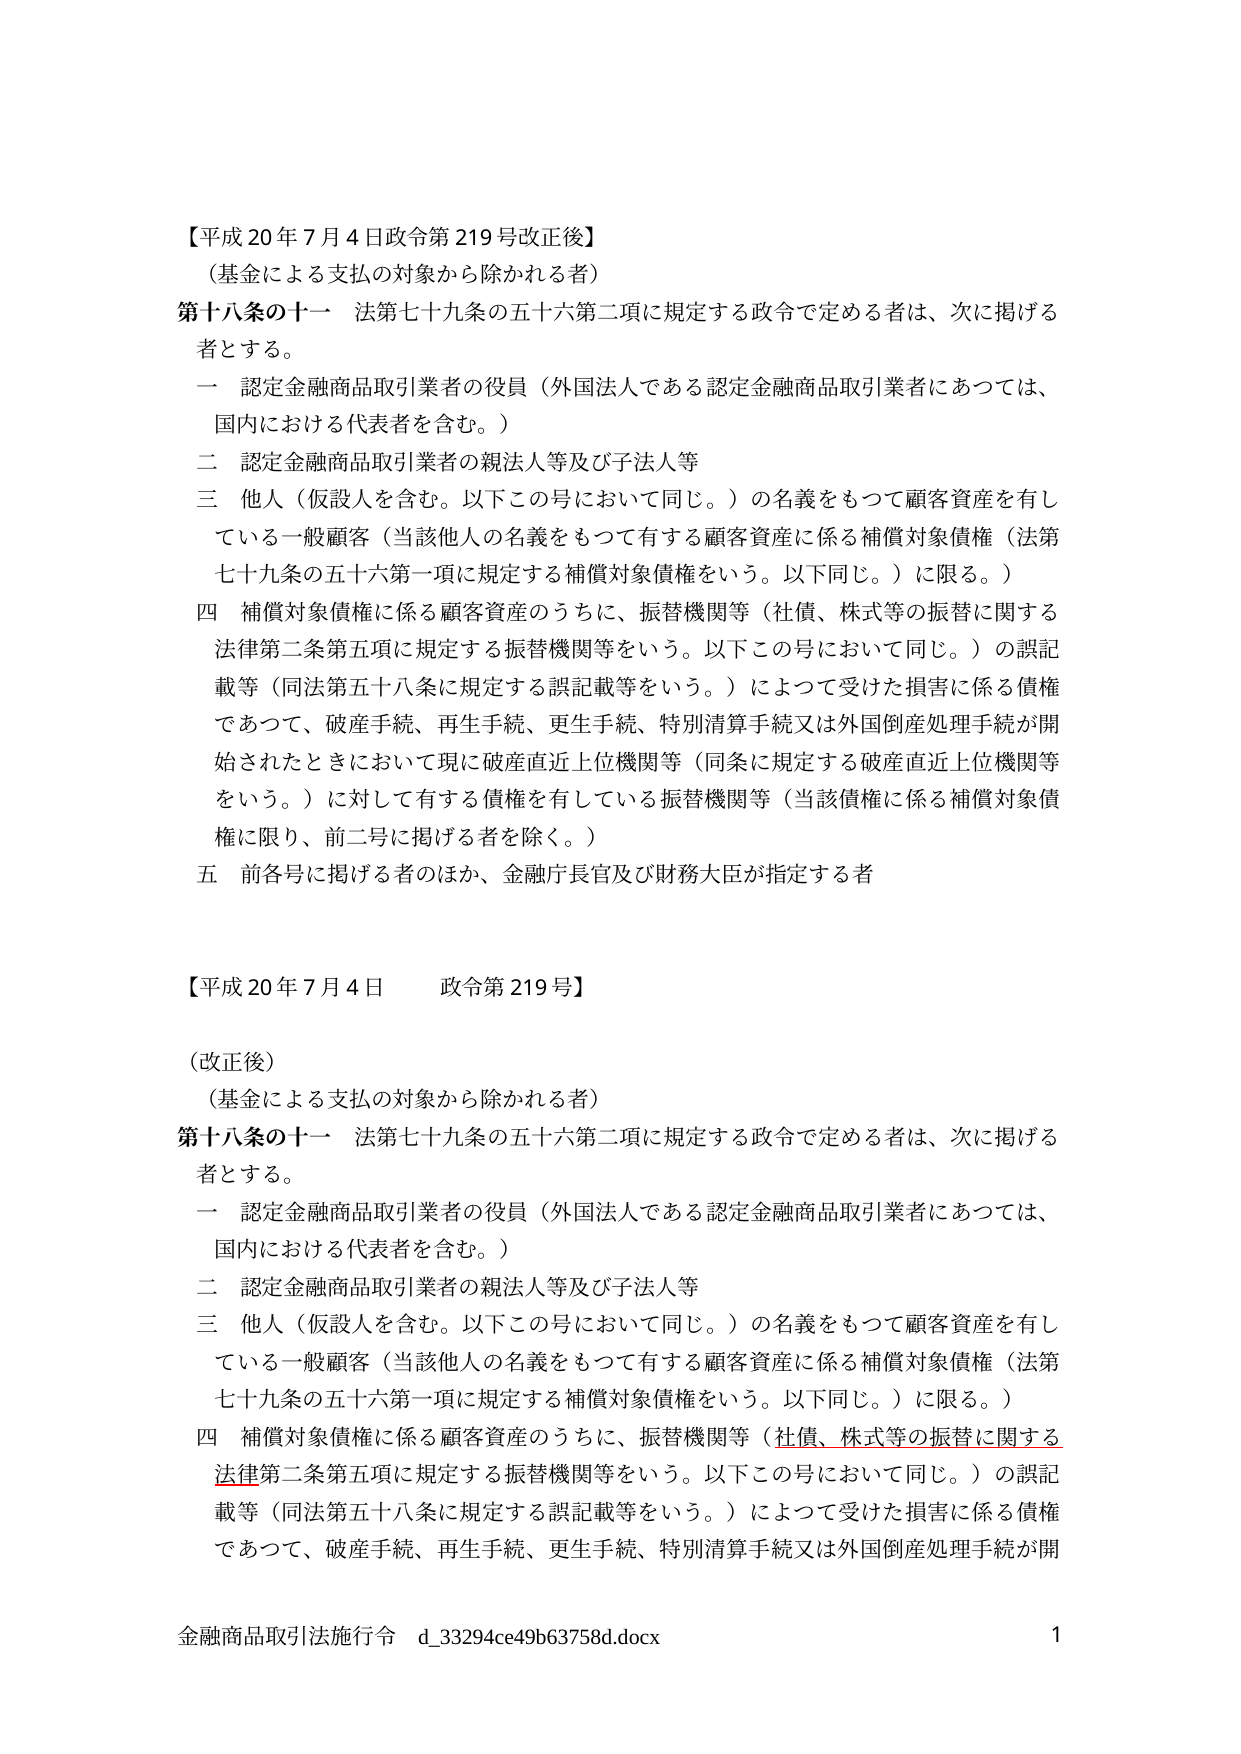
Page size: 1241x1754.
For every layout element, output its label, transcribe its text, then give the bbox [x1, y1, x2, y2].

text （改正後） [177, 1042, 1063, 1079]
text 五 前各号に掲げる者のほか、金融庁長官及び財務大臣が指定する者 [196, 854, 1063, 892]
text （基金による支払の対象から除かれる者） [196, 1079, 1063, 1117]
text 【平成20年7月4日 政令第219号】 [177, 967, 1063, 1004]
text 一 認定金融商品取引業者の役員（外国法人である認定金融商品取引業者にあつては、国内における代表者を含む。） [196, 367, 1063, 442]
text （基金による支払の対象から除かれる者） [196, 254, 1063, 292]
text 【平成20年7月4日政令第219号改正後】 [177, 217, 1063, 254]
text 二 認定金融商品取引業者の親法人等及び子法人等 [196, 442, 1063, 479]
text 第十八条の十一 法第七十九条の五十六第二項に規定する政令で定める者は、次に掲げる者とする。 [177, 292, 1063, 367]
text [196, 1417, 1063, 1567]
text 三 他人（仮設人を含む。以下この号において同じ。）の名義をもつて顧客資産を有している一般顧客（当該他人の名義をもつて有する顧客資産に係る補償対象債権（法第七十九条の五十六第一項に規定する補償対象債権をいう。以下同じ。）に限る。） [196, 1304, 1063, 1417]
text 二 認定金融商品取引業者の親法人等及び子法人等 [196, 1267, 1063, 1304]
text 一 認定金融商品取引業者の役員（外国法人である認定金融商品取引業者にあつては、国内における代表者を含む。） [196, 1192, 1063, 1267]
text 第十八条の十一 法第七十九条の五十六第二項に規定する政令で定める者は、次に掲げる者とする。 [177, 1117, 1063, 1192]
text 三 他人（仮設人を含む。以下この号において同じ。）の名義をもつて顧客資産を有している一般顧客（当該他人の名義をもつて有する顧客資産に係る補償対象債権（法第七十九条の五十六第一項に規定する補償対象債権をいう。以下同じ。）に限る。） [196, 479, 1063, 592]
